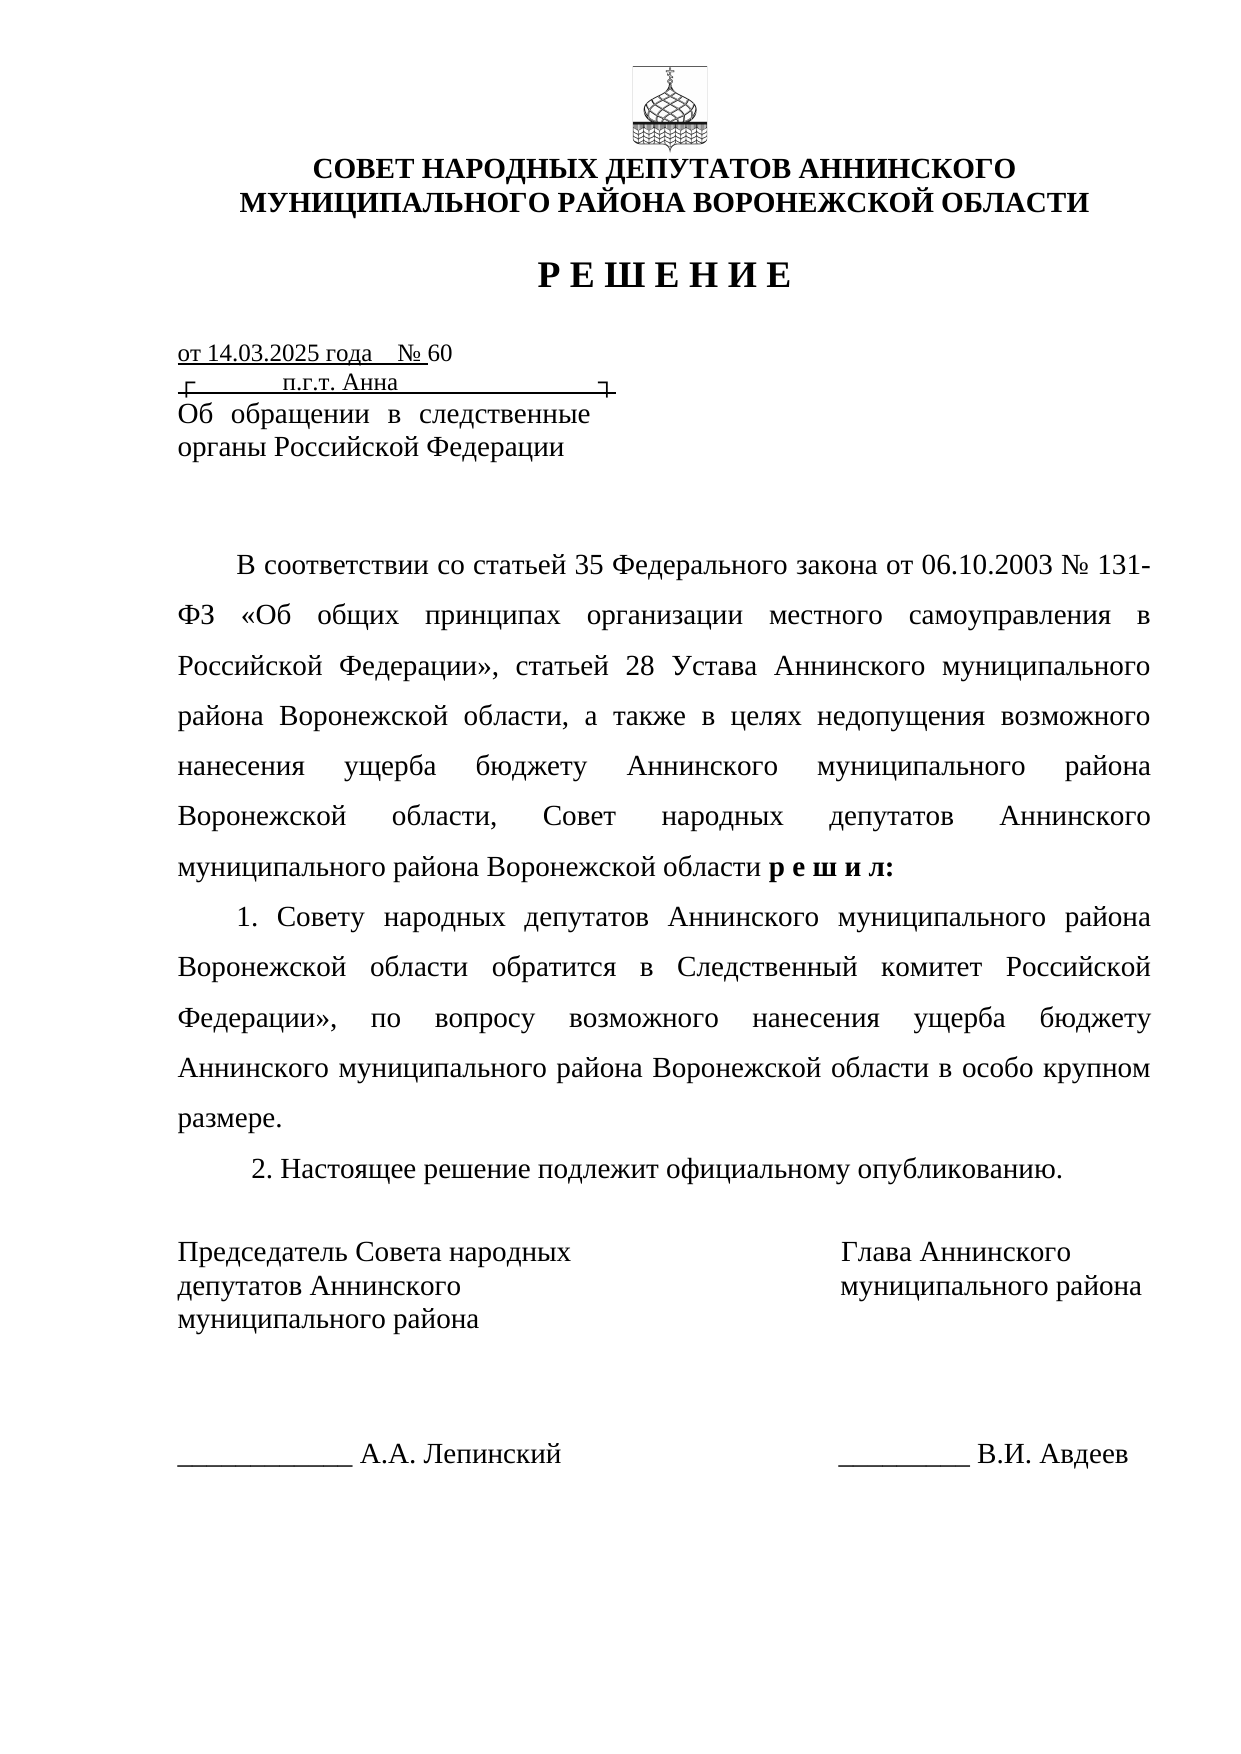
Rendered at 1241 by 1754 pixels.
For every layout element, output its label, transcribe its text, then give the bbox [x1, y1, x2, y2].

text ┌ п.г.т. Анна ┐ [177, 367, 1152, 396]
text муниципального района [177, 1302, 1152, 1335]
picture [632, 66, 708, 152]
text ____________ А.А. Лепинский _________ В.И. Авдеев [177, 1436, 1152, 1469]
text Об обращении в следственные органы Российской Федерации [177, 396, 591, 463]
text 2. Настоящее решение подлежит официальному опубликованию. [177, 1151, 1152, 1184]
text 1. Совету народных депутатов Аннинского муниципального района Воронежской области обратится в Следственный комитет Российской Федерации», по вопросу возможного нанесения ущерба бюджету Аннинского муниципального района Воронежской области в особо крупном размере. [177, 899, 1152, 1134]
text от 14.03.2025 года № 60 [177, 338, 1152, 367]
text СОВЕТ НАРОДНЫХ ДЕПУТАТОВ АННИНСКОГО МУНИЦИПАЛЬНОГО РАЙОНА ВОРОНЕЖСКОЙ ОБЛАСТИ [177, 152, 1152, 219]
text Председатель Совета народных Глава Аннинского [177, 1234, 1152, 1268]
text В соответствии со статьей 35 Федерального закона от 06.10.2003 № 131-ФЗ «Об общих принципах организации местного самоуправления в Российской Федерации», статьей 28 Устава Аннинского муниципального района Воронежской области, а также в целях недопущения возможного нанесения ущерба бюджету Аннинского муниципального района Воронежской области, Совет народных депутатов Аннинского муниципального района Воронежской области р е ш и л: [177, 547, 1152, 882]
text депутатов Аннинского муниципального района [177, 1268, 1152, 1302]
subtitle Р Е Ш Е Н И Е [177, 252, 1152, 295]
